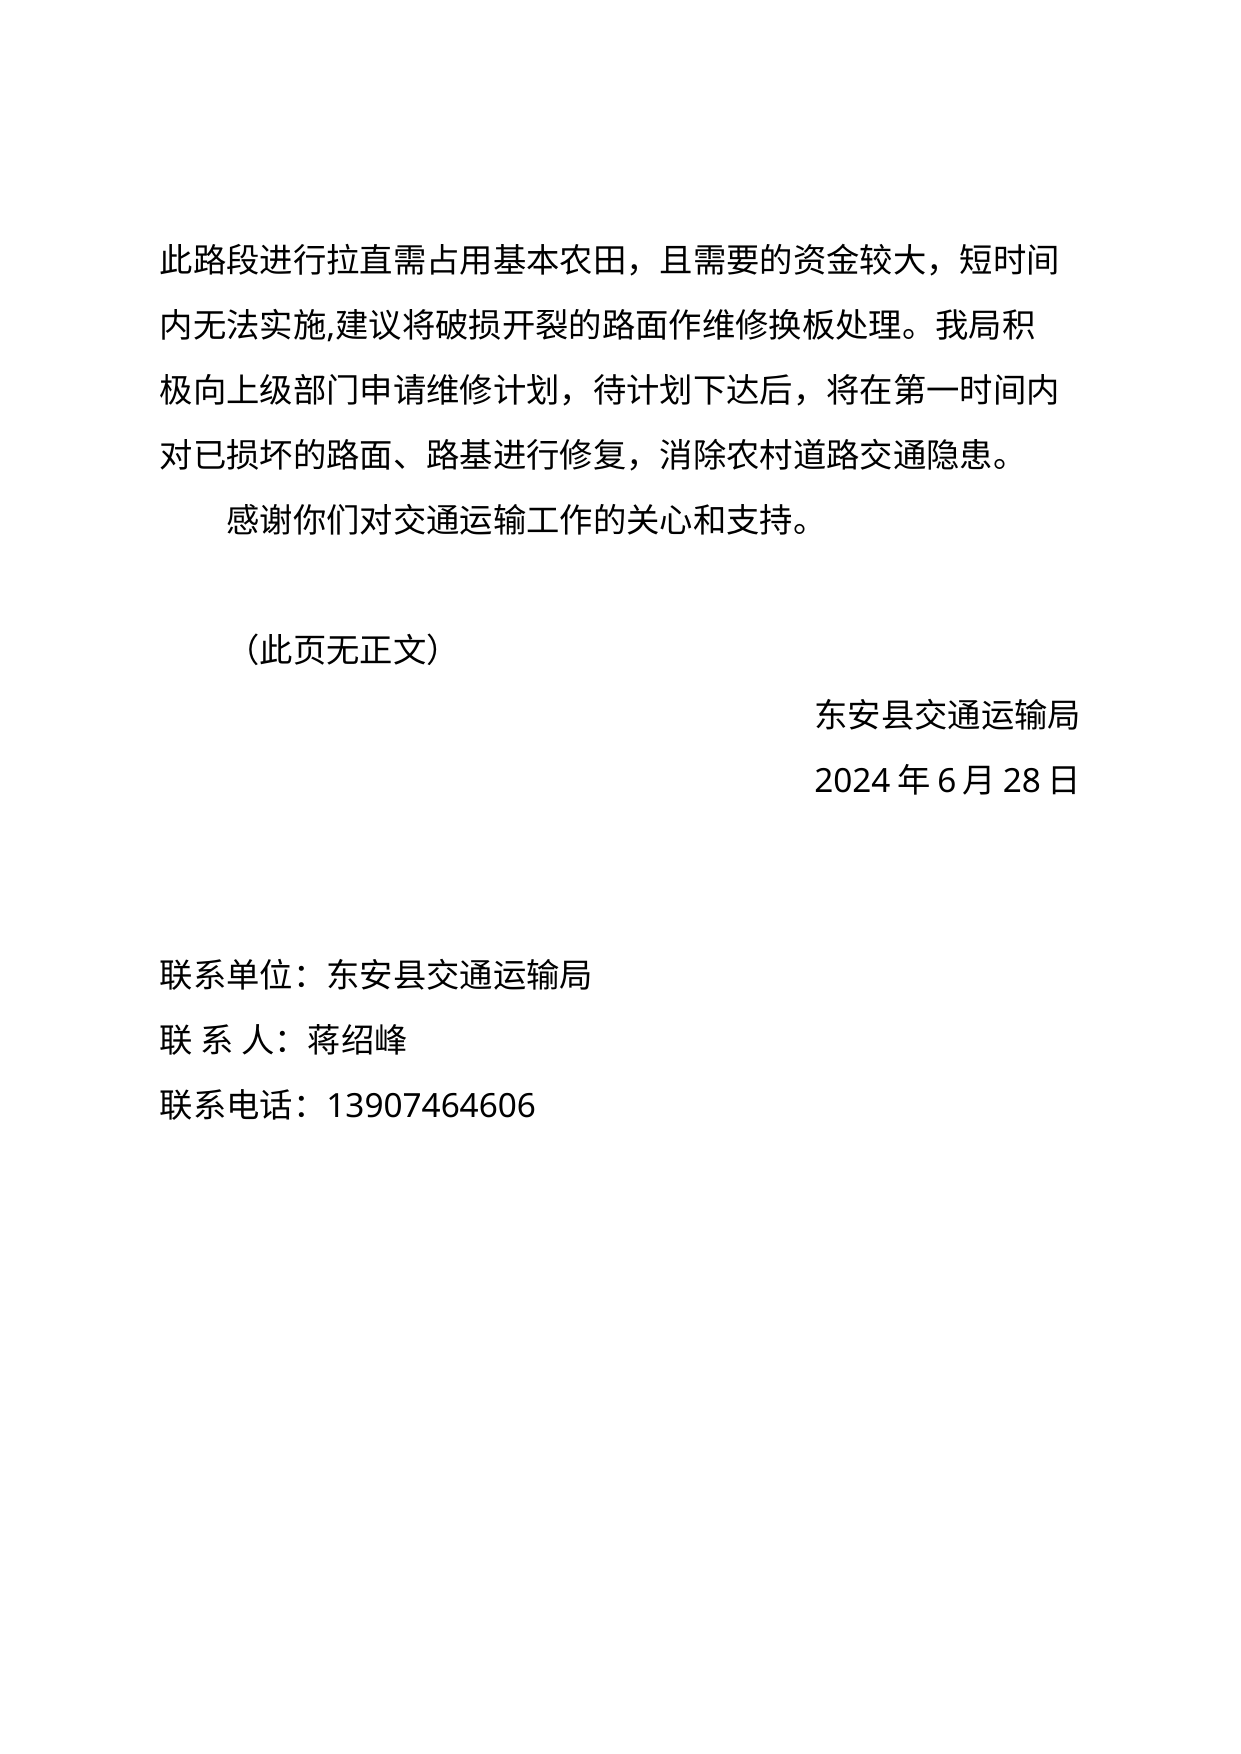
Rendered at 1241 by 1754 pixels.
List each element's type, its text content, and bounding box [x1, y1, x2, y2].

text （此页无正文） [159, 615, 1067, 680]
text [159, 225, 1067, 485]
text 感谢你们对交通运输工作的关心和支持。 [159, 485, 1081, 550]
text 2024年6月28日 [159, 745, 1081, 810]
text 联 系 人：蒋绍峰 [159, 1005, 1081, 1070]
text 东安县交通运输局 [159, 680, 1081, 745]
text 联系单位：东安县交通运输局 [159, 940, 1081, 1005]
text 联系电话：13907464606 [159, 1070, 1081, 1135]
